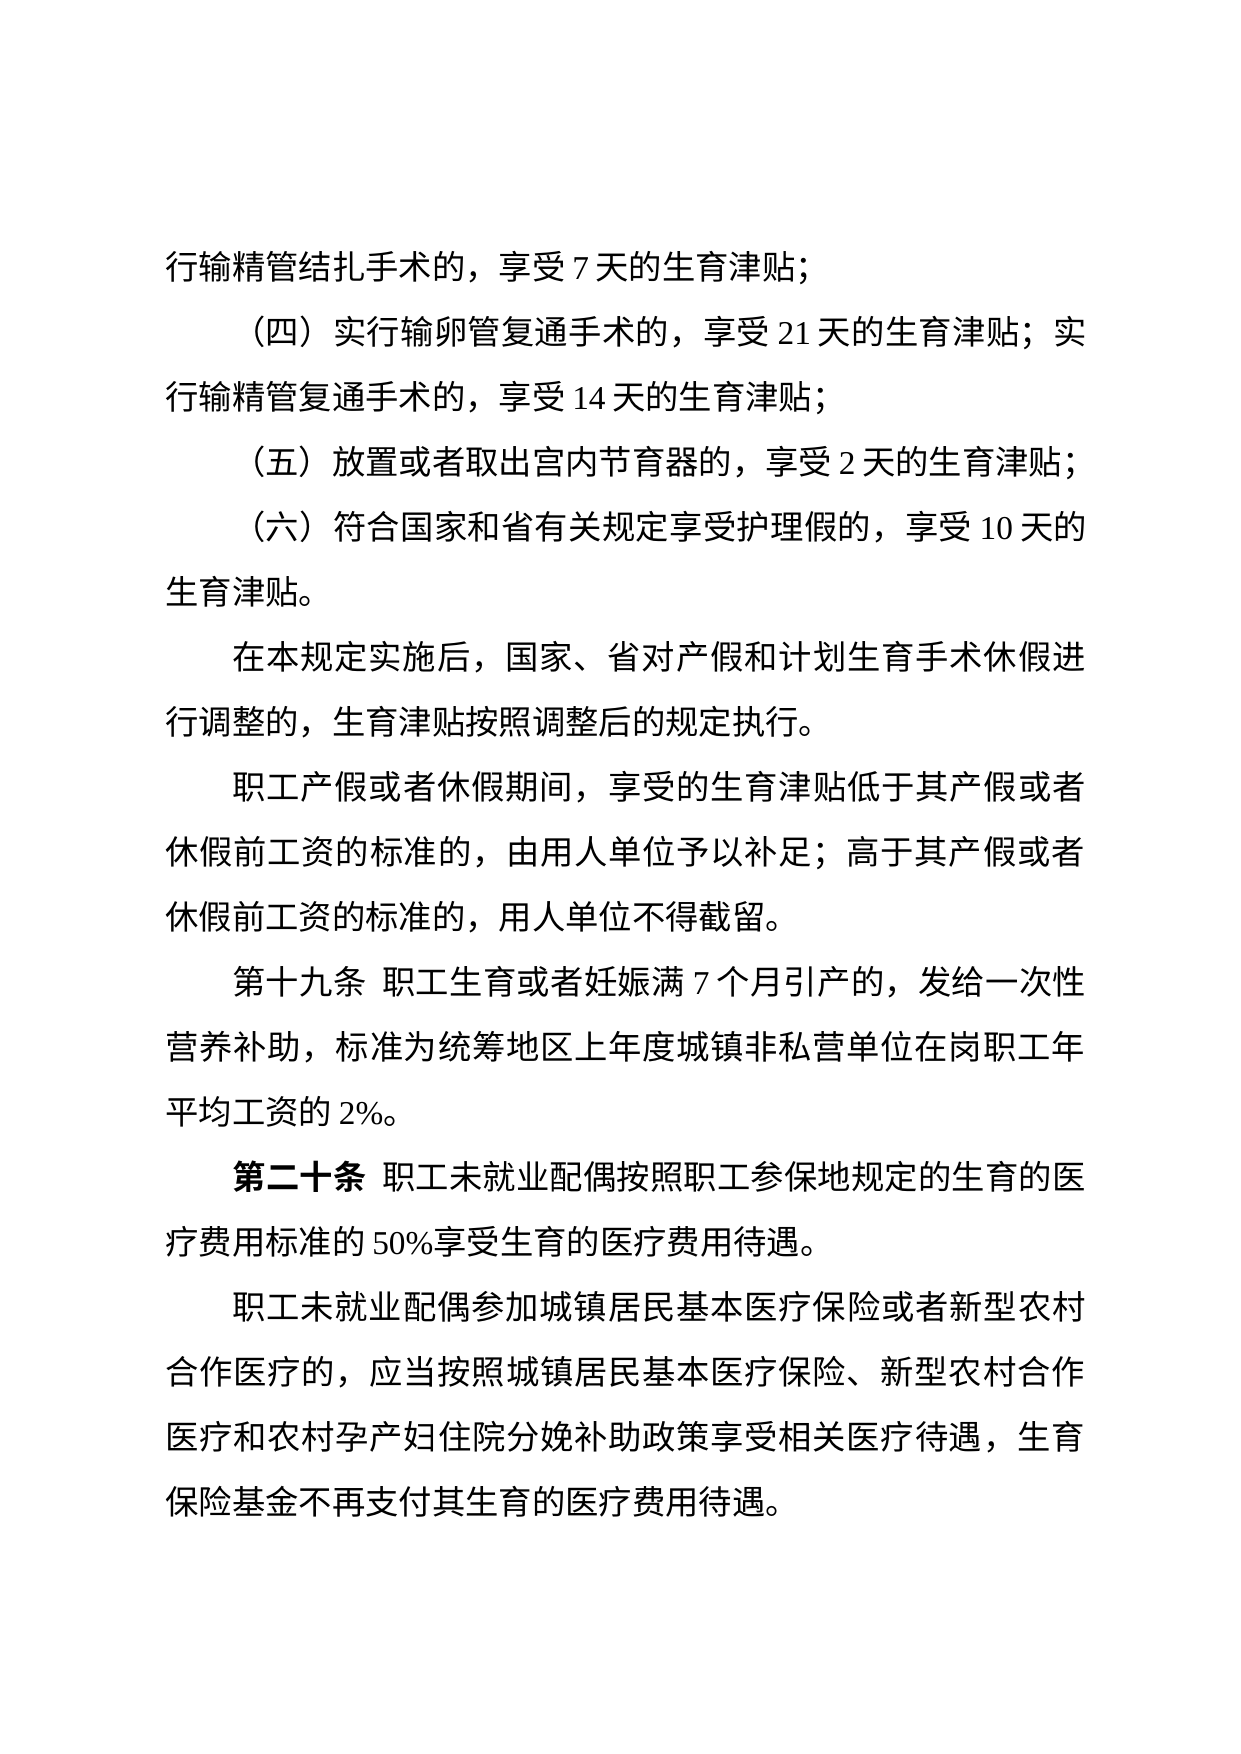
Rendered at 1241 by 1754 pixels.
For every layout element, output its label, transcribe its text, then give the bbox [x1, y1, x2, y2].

text （六）符合国家和省有关规定享受护理假的，享受10天的生育津贴。 [165, 493, 1087, 623]
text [165, 233, 1087, 298]
text （五）放置或者取出宫内节育器的，享受2天的生育津贴； [165, 428, 1087, 493]
text （四）实行输卵管复通手术的，享受21天的生育津贴；实行输精管复通手术的，享受14天的生育津贴； [165, 298, 1087, 428]
text 职工未就业配偶参加城镇居民基本医疗保险或者新型农村合作医疗的，应当按照城镇居民基本医疗保险、新型农村合作医疗和农村孕产妇住院分娩补助政策享受相关医疗待遇，生育保险基金不再支付其生育的医疗费用待遇。 [165, 1273, 1087, 1533]
text 在本规定实施后，国家、省对产假和计划生育手术休假进行调整的，生育津贴按照调整后的规定执行。 [165, 623, 1087, 753]
text 第二十条 职工未就业配偶按照职工参保地规定的生育的医疗费用标准的50%享受生育的医疗费用待遇。 [165, 1143, 1087, 1273]
text 职工产假或者休假期间，享受的生育津贴低于其产假或者休假前工资的标准的，由用人单位予以补足；高于其产假或者休假前工资的标准的，用人单位不得截留。 [165, 753, 1087, 948]
text 第十九条 职工生育或者妊娠满7个月引产的，发给一次性营养补助，标准为统筹地区上年度城镇非私营单位在岗职工年平均工资的2%。 [165, 948, 1087, 1143]
